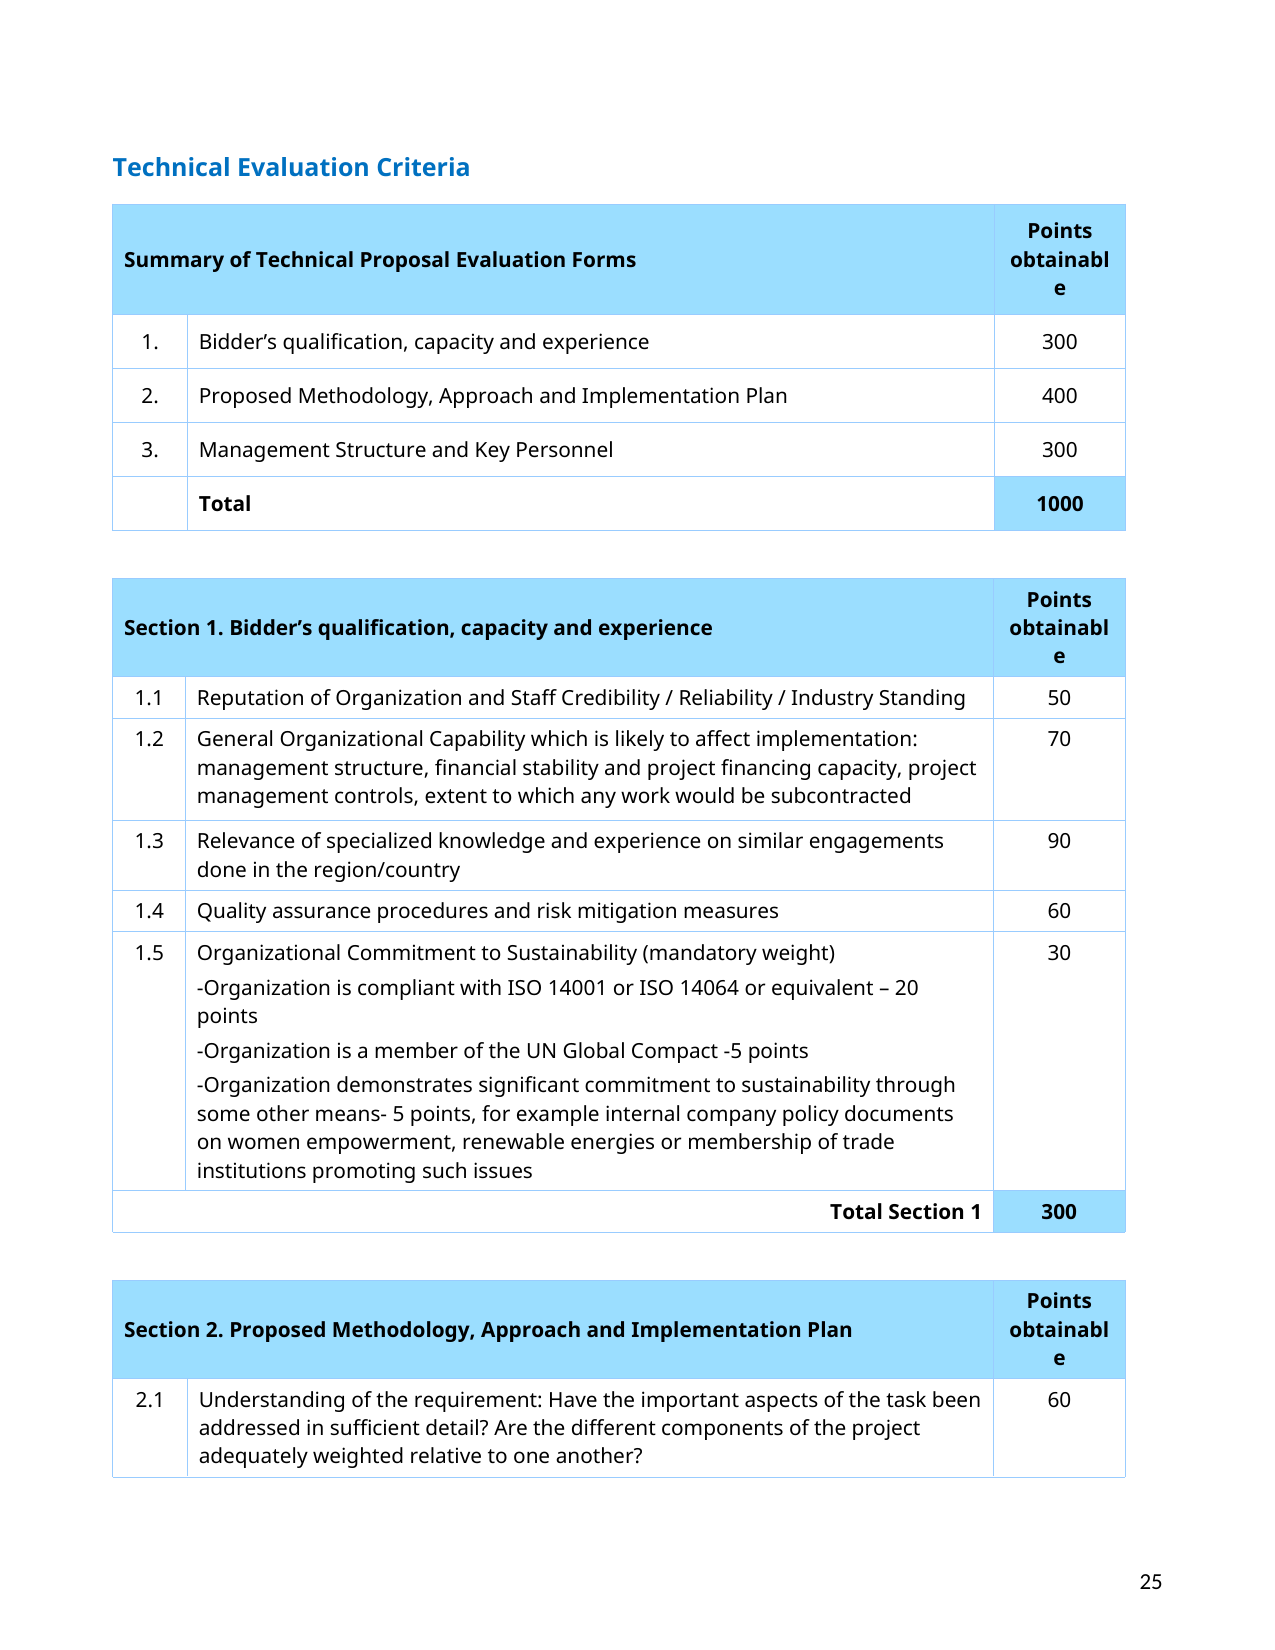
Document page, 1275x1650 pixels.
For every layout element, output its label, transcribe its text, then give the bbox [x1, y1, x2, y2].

table_header Section 1. Bidder’s qualification, capacity and experience [113, 579, 993, 676]
table_cell 50 [994, 677, 1125, 718]
table_cell 300 [994, 1191, 1125, 1232]
table_cell 1.4 [113, 891, 185, 931]
table_cell Total [188, 477, 994, 530]
table_cell Proposed Methodology, Approach and Implementation Plan [188, 369, 994, 422]
table_cell Understanding of the requirement: Have the important aspects of the task been addressed in sufficient detail? Are the different components of the project adequately weighted relative to one another? [188, 1379, 993, 1476]
table_header Points obtainable [995, 205, 1125, 314]
table_cell 30 [994, 932, 1125, 1190]
table_cell 1.2 [113, 719, 185, 820]
table_header Points obtainable [994, 579, 1125, 676]
table_cell 70 [994, 719, 1125, 820]
table_cell 1.1 [113, 677, 185, 718]
table_cell Reputation of Organization and Staff Credibility / Reliability / Industry Standing [186, 677, 993, 718]
table_cell Quality assurance procedures and risk mitigation measures [186, 891, 993, 931]
table_cell 300 [995, 423, 1125, 476]
table_header Section 2. Proposed Methodology, Approach and Implementation Plan [113, 1281, 993, 1378]
table_cell 1.5 [113, 932, 185, 1190]
table_cell [113, 477, 187, 530]
table_header Points obtainable [994, 1281, 1125, 1378]
table_header Summary of Technical Proposal Evaluation Forms [113, 205, 994, 314]
table_cell Organizational Commitment to Sustainability (mandatory weight) -Organization is compliant with ISO 14001 or ISO 14064 or equivalent – 20 points -Organization is a member of the UN Global Compact -5 points -Organization demonstrates significant commitment to sustainability through some other means- 5 points, for example internal company policy documents on women empowerment, renewable energies or membership of trade institutions promoting such issues [186, 932, 993, 1190]
table_cell 1. [113, 315, 187, 368]
table_cell 60 [994, 891, 1125, 931]
table_cell 60 [994, 1379, 1125, 1476]
table_cell Bidder’s qualification, capacity and experience [188, 315, 994, 368]
table_cell 2.1 [113, 1379, 187, 1476]
table_cell Relevance of specialized knowledge and experience on similar engagements done in the region/country [186, 821, 993, 890]
table_cell 1000 [995, 477, 1125, 530]
table_cell 400 [995, 369, 1125, 422]
table_cell Total Section 1 [113, 1191, 993, 1232]
table_cell 1.3 [113, 821, 185, 890]
table_cell 300 [995, 315, 1125, 368]
table_cell 3. [113, 423, 187, 476]
table_cell 90 [994, 821, 1125, 890]
table_cell General Organizational Capability which is likely to affect implementation: management structure, financial stability and project financing capacity, project management controls, extent to which any work would be subcontracted [186, 719, 993, 820]
text Technical Evaluation Criteria [112, 150, 1162, 184]
table_cell Management Structure and Key Personnel [188, 423, 994, 476]
table_cell 2. [113, 369, 187, 422]
